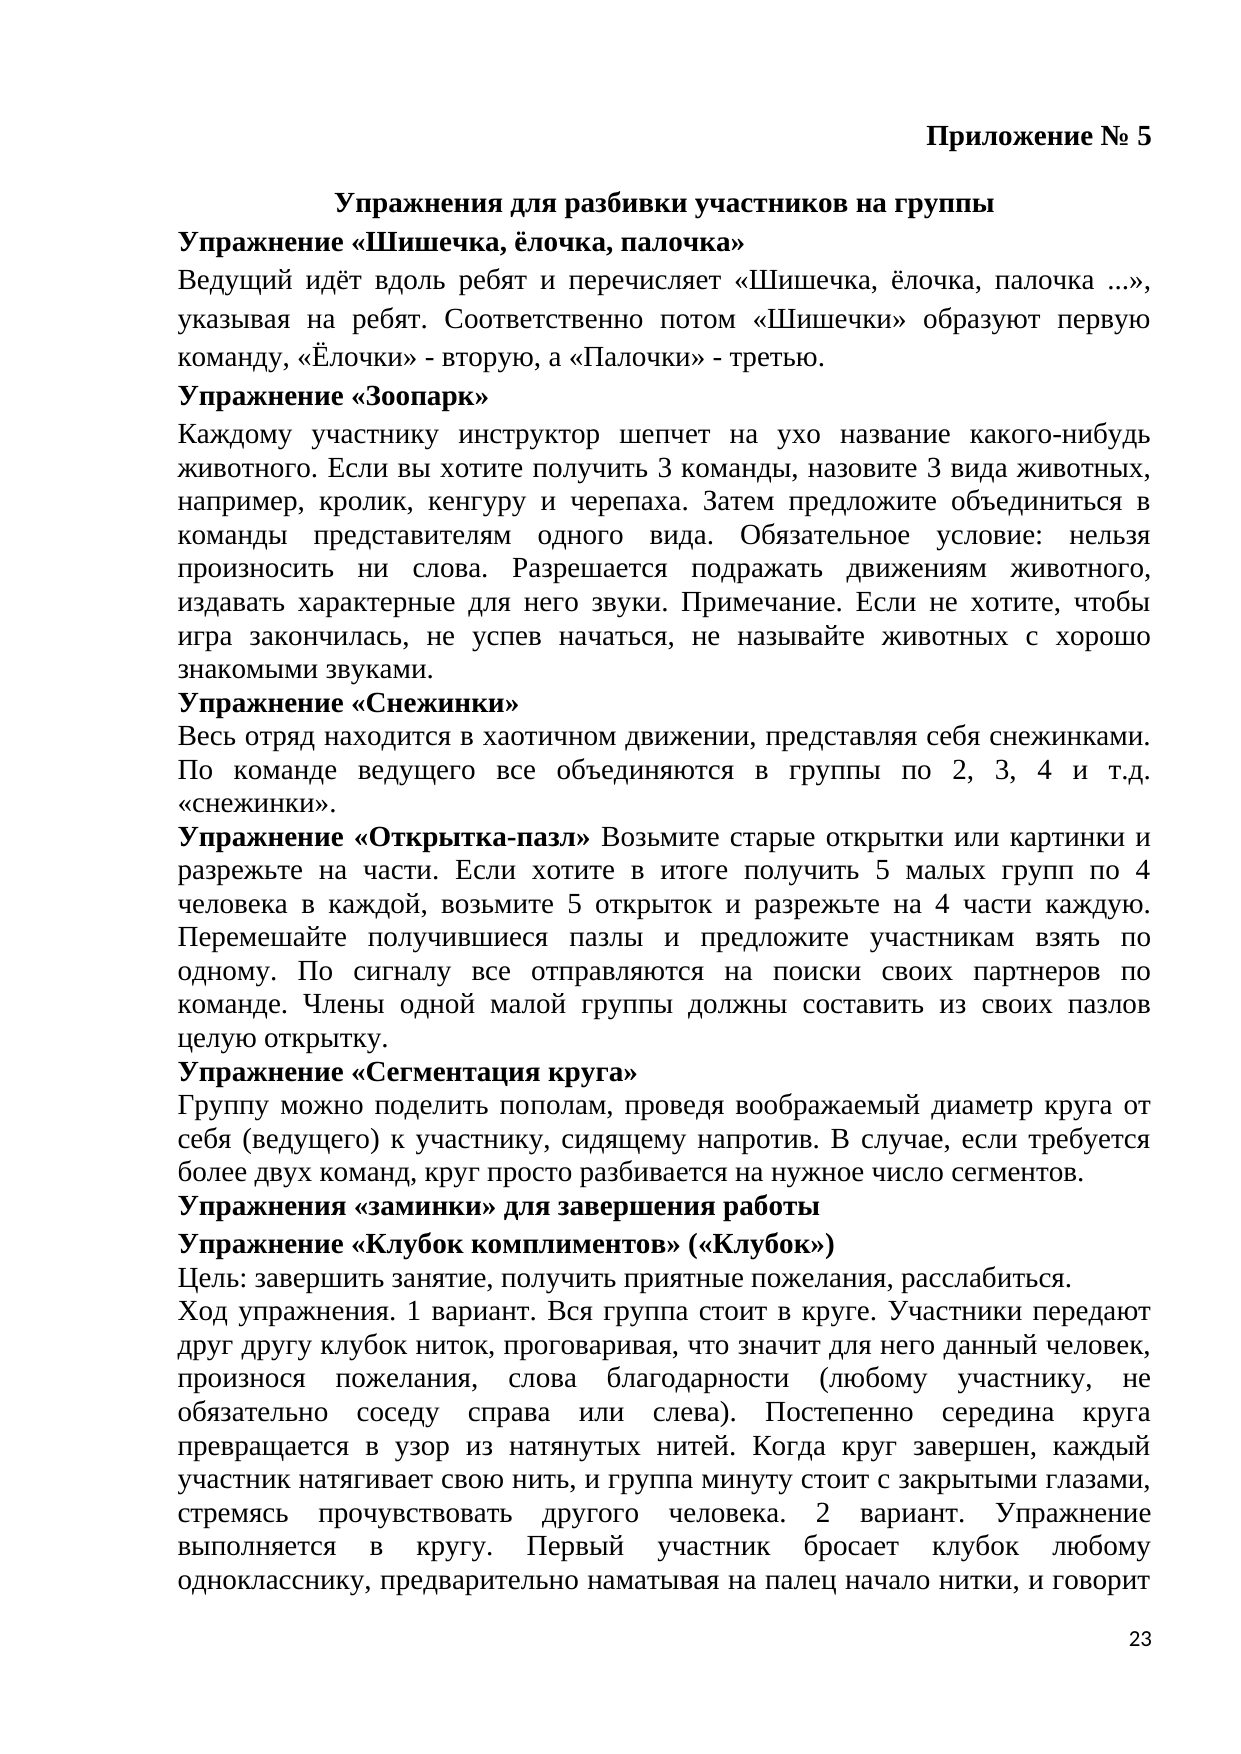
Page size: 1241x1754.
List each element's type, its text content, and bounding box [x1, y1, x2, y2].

text Упражнения «заминки» для завершения работы [177, 1188, 1152, 1221]
text Весь отряд находится в хаотичном движении, представляя себя снежинками. По команде ведущего все объединяются в группы по 2, 3, 4 и т.д. «снежинки». [177, 718, 1152, 819]
text Упражнение «Зоопарк» [177, 378, 1152, 411]
text Упражнение «Открытка-пазл» Возьмите старые открытки или картинки и разрежьте на части. Если хотите в итоге получить 5 малых групп по 4 человека в каждой, возьмите 5 открыток и разрежьте на 4 части каждую. Перемешайте получившиеся пазлы и предложите участникам взять по одному. По сигналу все отправляются на поиски своих партнеров по команде. Члены одной малой группы должны составить из своих пазлов целую открытку. [177, 819, 1152, 1054]
text Упражнение «Снежинки» [177, 685, 1152, 718]
text Приложение № 5 [177, 118, 1152, 152]
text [177, 1293, 1152, 1595]
text Упражнения для разбивки участников на группы [177, 185, 1152, 219]
text Упражнение «Клубок комплиментов» («Клубок») [177, 1226, 1152, 1260]
text Группу можно поделить пополам, проведя воображаемый диаметр круга от себя (ведущего) к участнику, сидящему напротив. В случае, если требуется более двух команд, круг просто разбивается на нужное число сегментов. [177, 1087, 1152, 1188]
text Цель: завершить занятие, получить приятные пожелания, расслабиться. [177, 1260, 1152, 1293]
text Ведущий идёт вдоль ребят и перечисляет «Шишечка, ёлочка, палочка ...», указывая на ребят. Соответственно потом «Шишечки» образуют первую команду, «Ёлочки» - вторую, а «Палочки» - третью. [177, 262, 1152, 373]
text Упражнение «Сегментация круга» [177, 1054, 1152, 1087]
text Каждому участнику инструктор шепчет на ухо название какого-нибудь животного. Если вы хотите получить 3 команды, назовите 3 вида животных, например, кролик, кенгуру и черепаха. Затем предложите объединиться в команды представителям одного вида. Обязательное условие: нельзя произносить ни слова. Разрешается подражать движениям животного, издавать характерные для него звуки. Примечание. Если не хотите, чтобы игра закончилась, не успев начаться, не называйте животных с хорошо знакомыми звуками. [177, 416, 1152, 685]
text Упражнение «Шишечка, ёлочка, палочка» [177, 224, 1152, 257]
